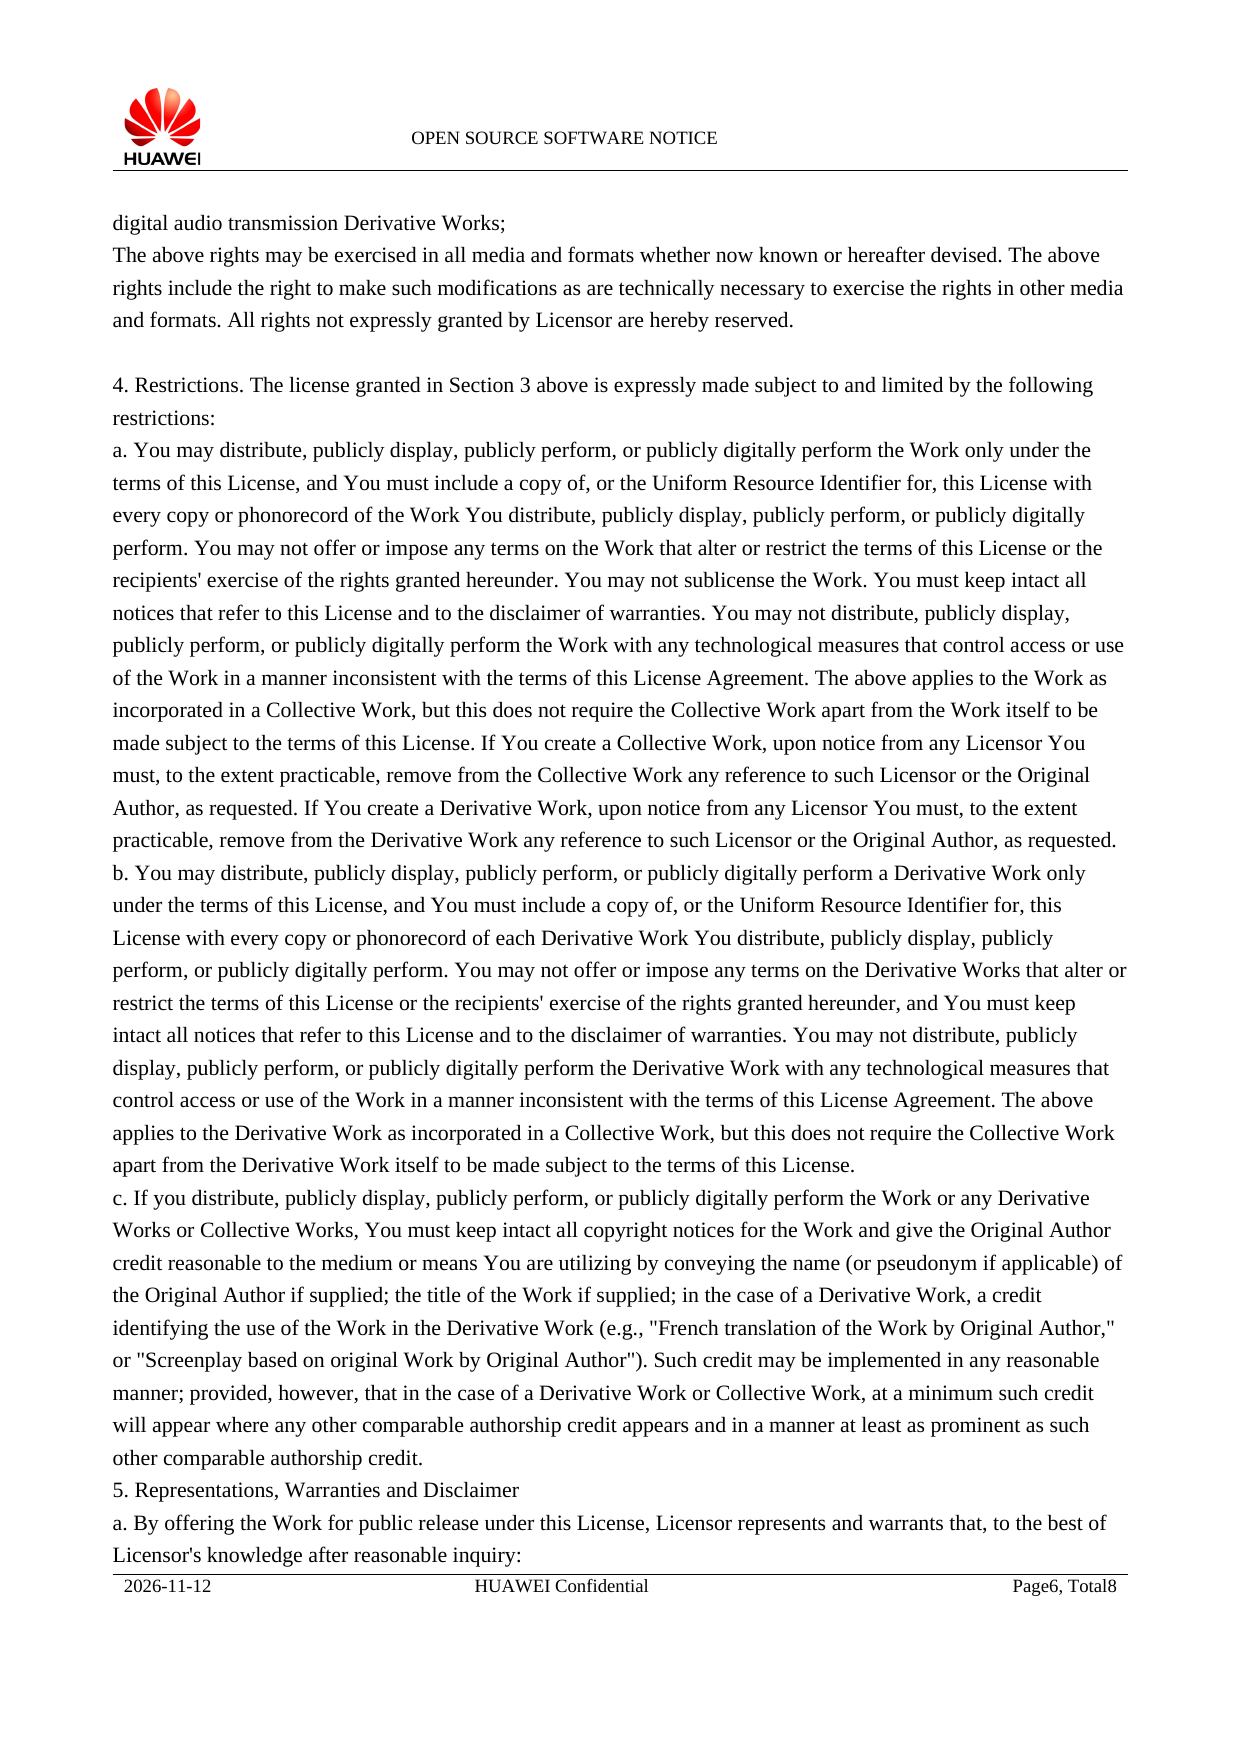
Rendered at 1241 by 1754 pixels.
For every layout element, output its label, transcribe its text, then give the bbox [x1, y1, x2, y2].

picture [124, 88, 201, 165]
